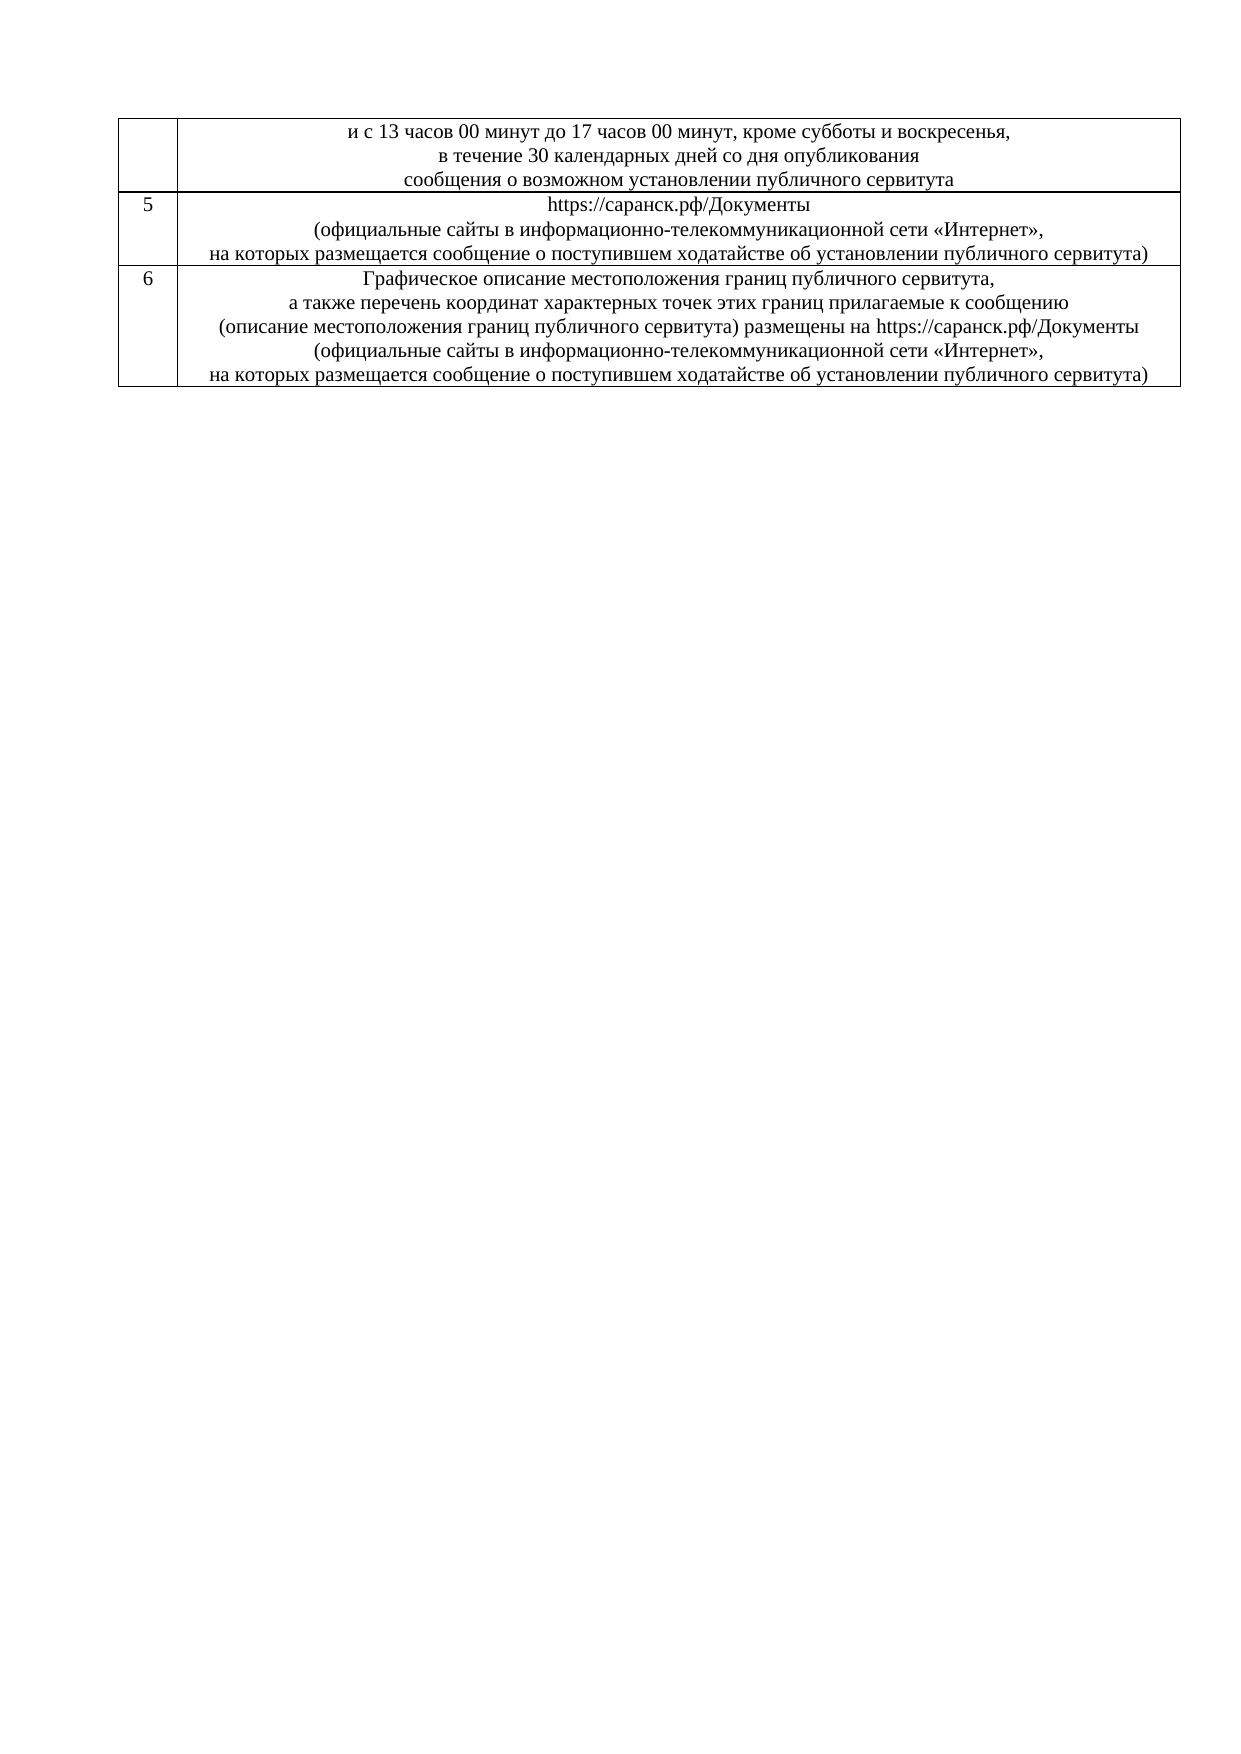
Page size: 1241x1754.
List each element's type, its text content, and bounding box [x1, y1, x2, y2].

table_header [134, 387, 140, 419]
table_cell Графическое описание местоположения границ публичного сервитута, а также перечень координат характерных точек этих границ прилагаемые к сообщению (описание местоположения границ публичного сервитута) размещены на https://саранск.рф/Документы (официальные сайты в информационно-телекоммуникационной сети «Интернет», на которых размещается сообщение о поступившем ходатайстве об установлении публичного сервитута) [178, 266, 1180, 386]
table_header [140, 387, 149, 419]
table_cell https://саранск.рф/Документы (официальные сайты в информационно-телекоммуникационной сети «Интернет», на которых размещается сообщение о поступившем ходатайстве об установлении публичного сервитута) [178, 193, 1180, 264]
table_cell 5 [119, 193, 177, 264]
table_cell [178, 119, 1180, 191]
table_cell 6 [119, 266, 177, 386]
table_header [126, 387, 133, 419]
table_header [118, 387, 126, 419]
